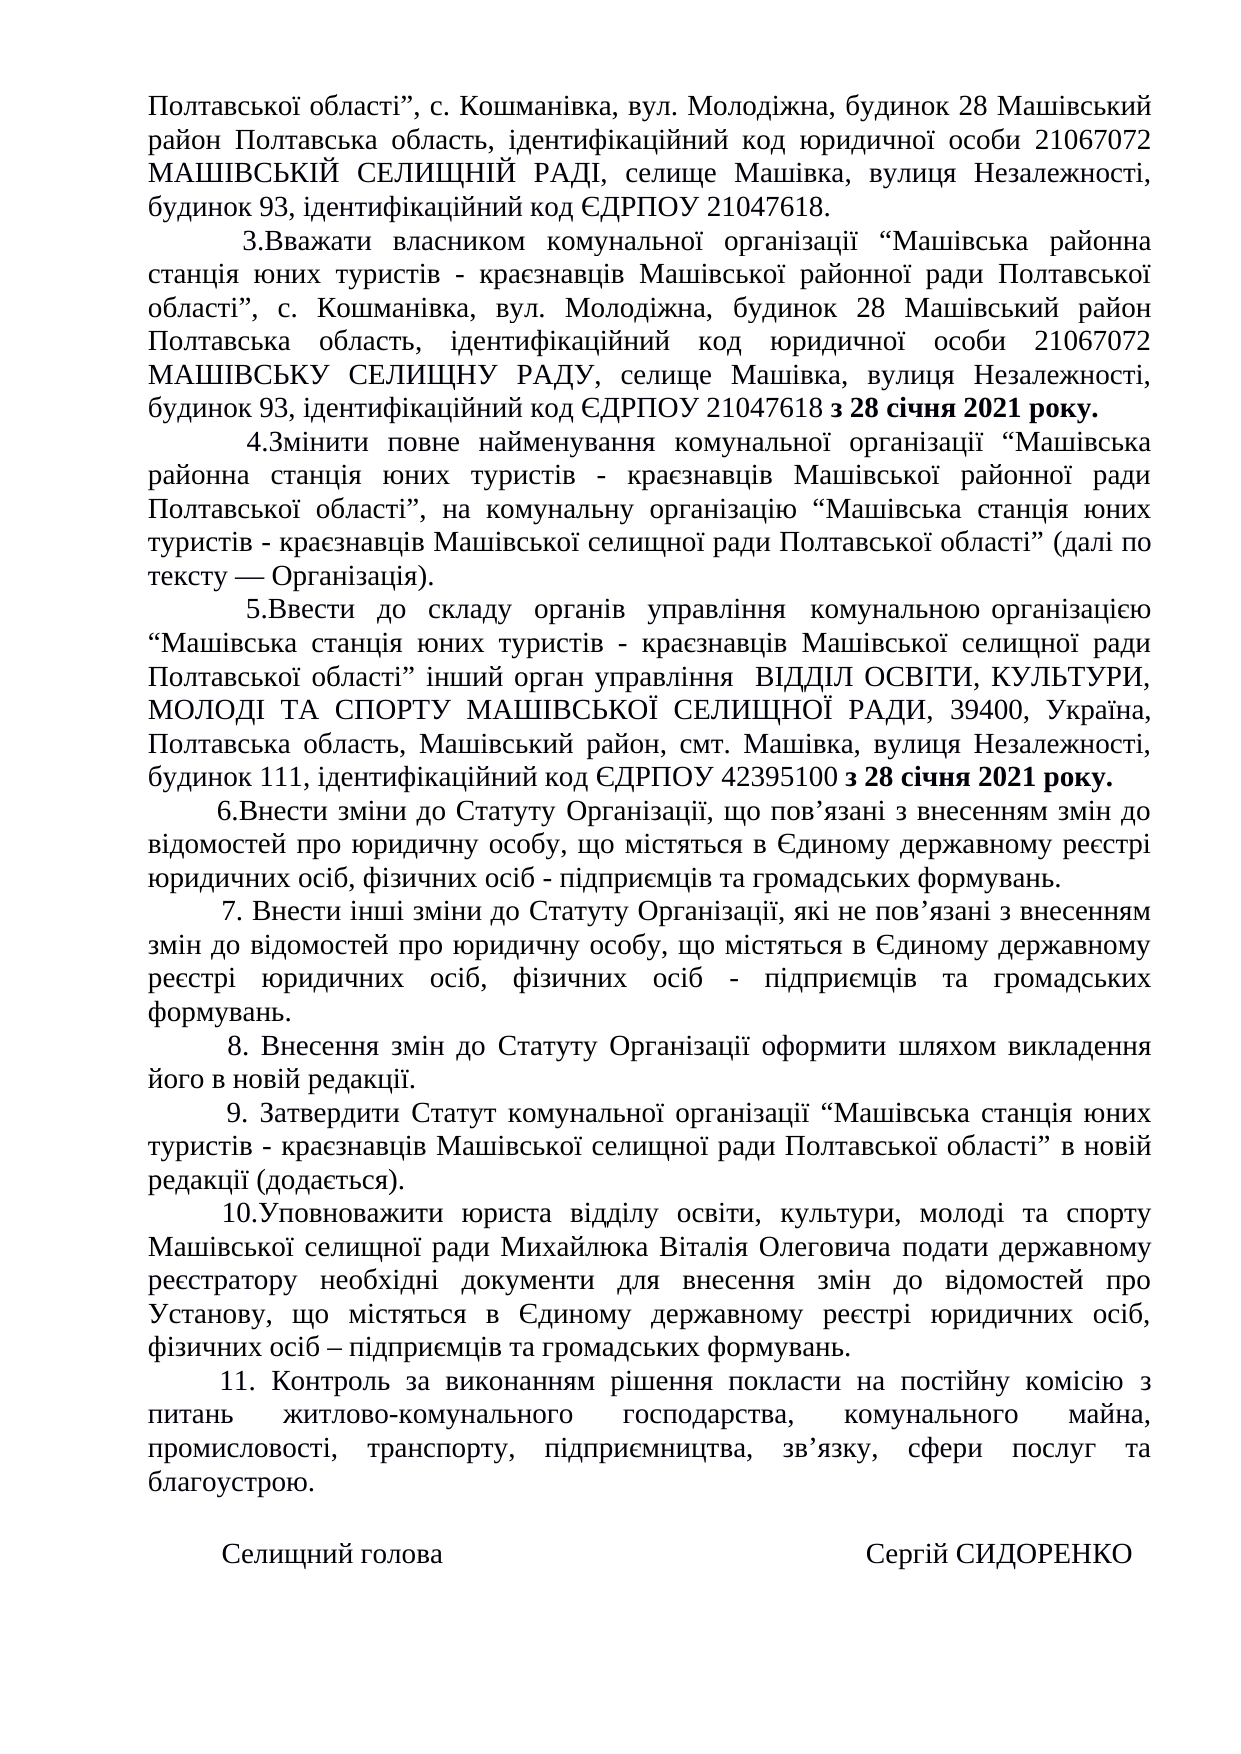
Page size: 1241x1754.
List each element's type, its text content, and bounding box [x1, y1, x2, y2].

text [148, 88, 1152, 223]
text 7. Внести інші зміни до Статуту Організації, які не пов’язані з внесенням змін до відомостей про юридичну особу, що містяться в Єдиному державному реєстрі юридичних осіб, фізичних осіб - підприємців та громадських формувань. [148, 893, 1152, 1028]
text 6.Внести зміни до Статуту Організації, що пов’язані з внесенням змін до відомостей про юридичну особу, що містяться в Єдиному державному реєстрі юридичних осіб, фізичних осіб - підприємців та громадських формувань. [148, 793, 1152, 893]
text Селищний голова Сергій СИДОРЕНКО [149, 1536, 1152, 1569]
text 10.Уповноважити юриста відділу освіти, культури, молоді та спорту Машівської селищної ради Михайлюка Віталія Олеговича подати державному реєстратору необхідні документи для внесення змін до відомостей про Установу, що містяться в Єдиному державному реєстрі юридичних осіб, фізичних осіб – підприємців та громадських формувань. [148, 1229, 1152, 1363]
text 11. Контроль за виконанням рішення покласти на постійну комісію з питань житлово-комунального господарства, комунального майна, промисловості, транспорту, підприємництва, зв’язку, сфери послуг та благоустрою. [148, 1363, 1152, 1497]
text 8. Внесення змін до Статуту Організації оформити шляхом викладення його в новій редакції. [148, 1028, 1152, 1095]
text 5.Ввести до складу органів управління комунальною організацією “Машівська станція юних туристів - краєзнавців Машівської селищної ради Полтавської області” інший орган управління ВІДДІЛ ОСВІТИ, КУЛЬТУРИ, МОЛОДІ ТА СПОРТУ МАШІВСЬКОЇ СЕЛИЩНОЇ РАДИ, 39400, Україна, Полтавська область, Машівський район, смт. Машівка, вулиця Незалежності, будинок 111, ідентифікаційний код ЄДРПОУ 42395100 з 28 січня 2021 року. [148, 592, 1152, 726]
text 9. Затвердити Статут комунальної організації “Машівська станція юних туристів - краєзнавців Машівської селищної ради Полтавської області” в новій редакції (додається). [148, 1095, 1152, 1195]
text 10.Уповноважити юриста відділу освіти, культури, молоді та спорту Машівської селищної ради Михайлюка Віталія Олеговича подати державному реєстратору необхідні документи для внесення змін до відомостей про Установу, що містяться в Єдиному державному реєстрі юридичних осіб, фізичних осіб – підприємців та громадських формувань. [148, 1195, 780, 1229]
text 4.Змінити повне найменування комунальної організації “Машівська районна станція юних туристів - краєзнавців Машівської районної ради Полтавської області”, на комунальну організацію “Машівська станція юних туристів - краєзнавців Машівської селищної ради Полтавської області” (далі по тексту — Організація). [148, 424, 1152, 592]
